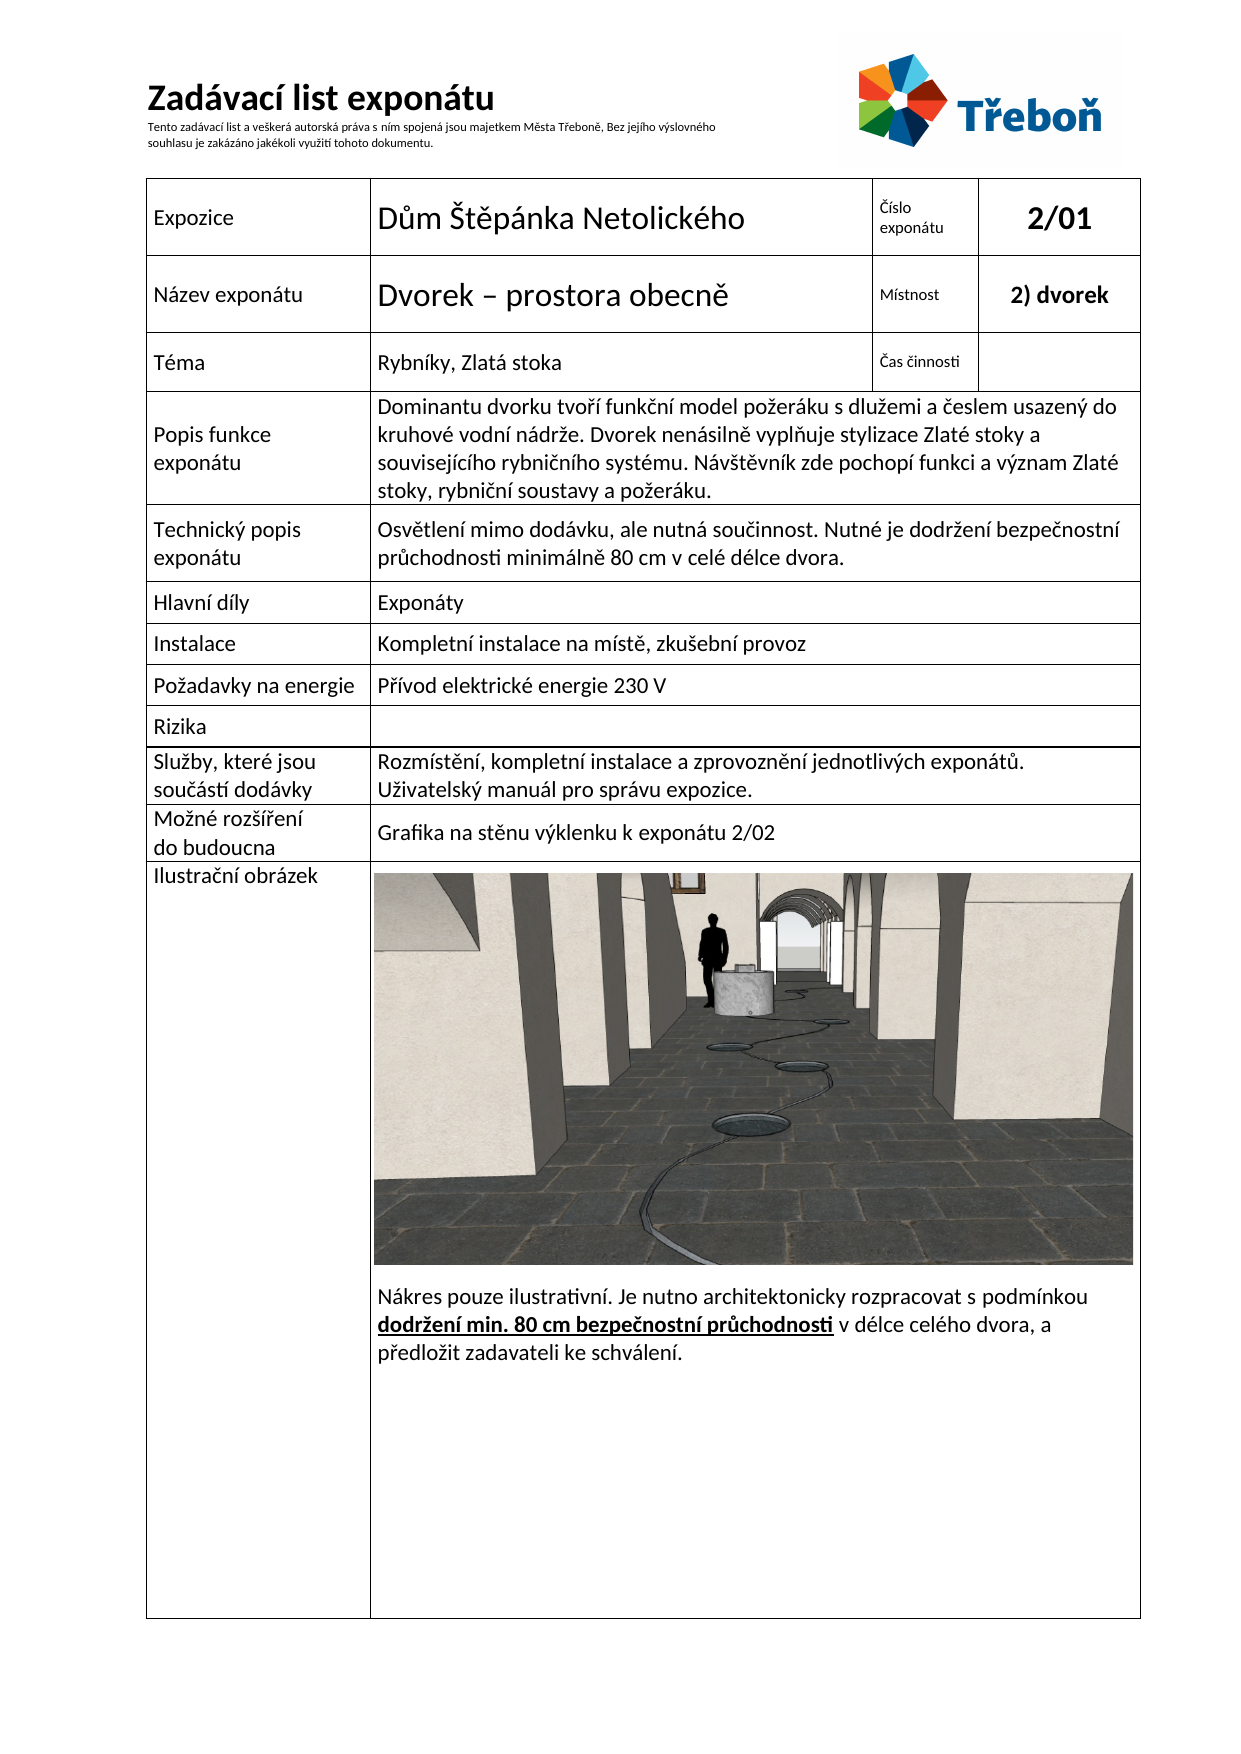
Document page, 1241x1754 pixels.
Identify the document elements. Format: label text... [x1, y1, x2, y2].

table_header Dům Štěpánka Netolického [371, 179, 872, 255]
table_cell Dominantu dvorku tvoří funkční model požeráku s dlužemi a česlem usazený do kruhové vodní nádrže. Dvorek nenásilně vyplňuje stylizace Zlaté stoky a souvisejícího rybničního systému. Návštěvník zde pochopí funkci a význam Zlaté stoky, rybniční soustavy a požeráku. [371, 392, 1140, 504]
table_cell Grafika na stěnu výklenku k exponátu 2/02 [371, 805, 1140, 861]
table_cell Téma [147, 333, 370, 391]
table_cell Možné rozšíření do budoucna [147, 805, 370, 861]
table_cell Instalace [147, 624, 370, 664]
table_cell Místnost [873, 256, 978, 332]
table_cell Čas činnosti [873, 333, 978, 391]
table_cell Název exponátu [147, 256, 370, 332]
table_cell Popis funkce exponátu [147, 392, 370, 504]
table_header 2/01 [979, 179, 1140, 255]
table_cell Rybníky, Zlatá stoka [371, 333, 872, 391]
table_cell Přívod elektrické energie 230 V [371, 665, 1140, 705]
table_cell [979, 333, 1140, 391]
table_cell Dvorek – prostora obecně [371, 256, 872, 332]
table_cell Hlavní díly [147, 582, 370, 622]
table_cell Exponáty [371, 582, 1140, 622]
table_cell Služby, které jsou součástí dodávky [147, 748, 370, 803]
table_cell [371, 706, 1140, 746]
table_cell 2) dvorek [979, 256, 1140, 332]
table_header Expozice [147, 179, 370, 255]
table_cell Technický popis exponátu [147, 505, 370, 581]
table_cell Požadavky na energie [147, 665, 370, 705]
picture [374, 873, 1134, 1265]
table_header Číslo exponátu [873, 179, 978, 255]
table_cell Ilustrační obrázek [147, 862, 370, 1618]
picture [837, 32, 1123, 169]
table_cell Rozmístění, kompletní instalace a zprovoznění jednotlivých exponátů. Uživatelský manuál pro správu expozice. [371, 748, 1140, 803]
table_cell Osvětlení mimo dodávku, ale nutná součinnost. Nutné je dodržení bezpečnostní průchodnosti minimálně 80 cm v celé délce dvora. [371, 505, 1140, 581]
table_cell Kompletní instalace na místě, zkušební provoz [371, 624, 1140, 664]
table_cell Rizika [147, 706, 370, 746]
